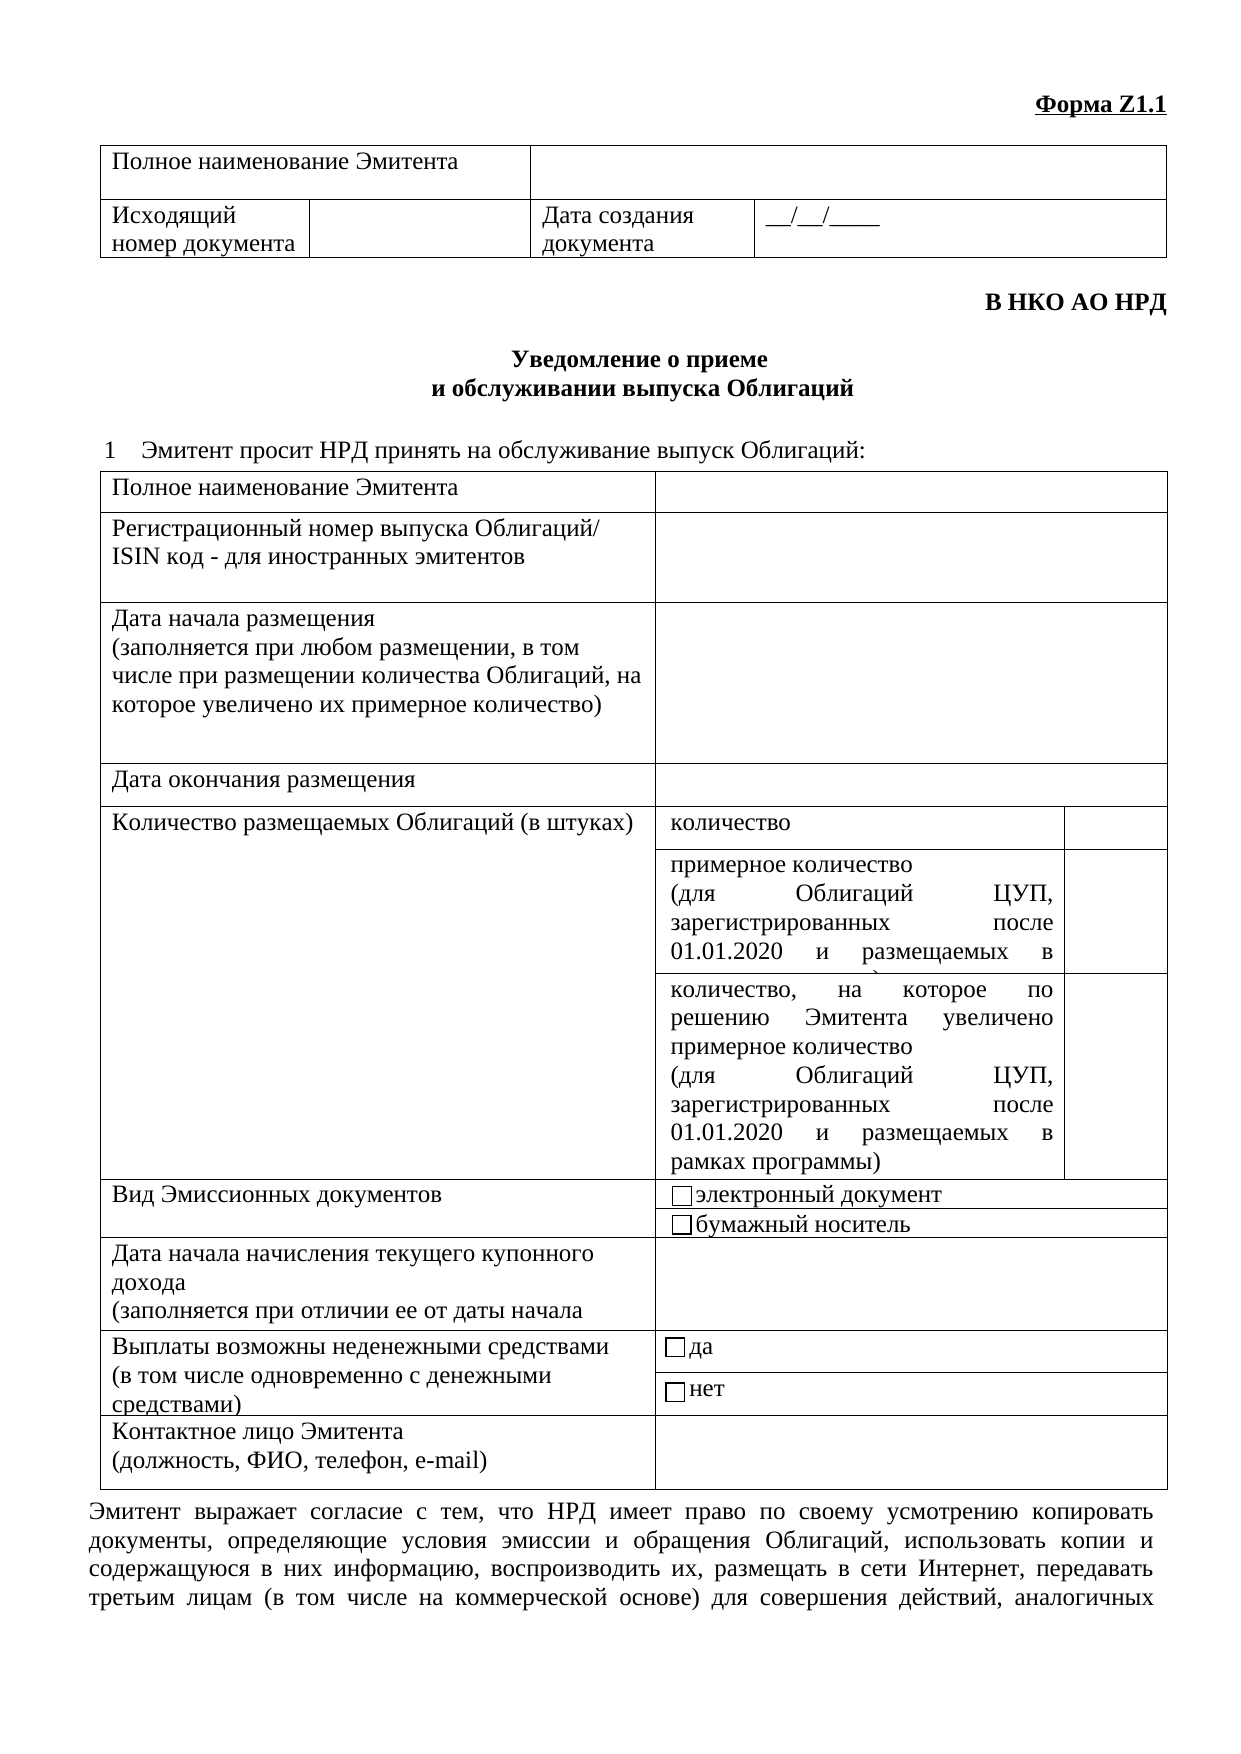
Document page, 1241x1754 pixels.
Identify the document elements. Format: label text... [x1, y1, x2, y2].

table_cell Выплаты возможны неденежными средствами (в том числе одновременно с денежными средствами) [101, 1331, 655, 1415]
table_cell [310, 200, 530, 257]
table_cell да [656, 1331, 1167, 1372]
table_cell Дата начала начисления текущего купонного дохода (заполняется при отличии ее от даты начала размещения) [101, 1238, 655, 1330]
table_cell [656, 1238, 1167, 1330]
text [89, 1496, 1155, 1611]
table_cell Дата окончания размещения [101, 764, 655, 806]
table_cell электронный документ [656, 1180, 1167, 1208]
text Уведомление о приеме и обслуживании выпуска Облигаций [118, 344, 1167, 429]
table_cell [1065, 807, 1167, 848]
table_cell [656, 603, 1167, 763]
table_cell Дата начала размещения (заполняется при любом размещении, в том числе при размещении количества Облигаций, на которое увеличено их примерное количество) [101, 603, 655, 763]
table_cell __/__/____ [755, 200, 1166, 257]
table_cell [656, 1416, 1167, 1489]
table_cell Вид Эмиссионных документов [101, 1180, 655, 1237]
text В НКО АО НРД [118, 258, 1167, 344]
table_cell [1065, 974, 1167, 1178]
table_cell [656, 513, 1167, 602]
table_cell Количество размещаемых Облигаций (в штуках) [101, 807, 655, 1178]
table_cell Исходящий номер документа [101, 200, 309, 257]
table_cell Контактное лицо Эмитента (должность, ФИО, телефон, e-mail) [101, 1416, 655, 1489]
table_cell количество [656, 807, 1064, 848]
table_cell количество, на которое по решению Эмитента увеличено примерное количество (для Облигаций ЦУП, зарегистрированных после 01.01.2020 и размещаемых в рамках программы) [656, 974, 1064, 1178]
table_cell [656, 764, 1167, 806]
table_cell бумажный носитель [656, 1209, 1167, 1237]
table_cell примерное количество (для Облигаций ЦУП, зарегистрированных после 01.01.2020 и размещаемых в рамках программы) [656, 850, 1064, 973]
table_header [656, 472, 1167, 512]
table_header Полное наименование Эмитента [101, 146, 530, 199]
table_cell нет [656, 1373, 1167, 1415]
table_cell Регистрационный номер выпуска Облигаций/ ISIN код - для иностранных эмитентов [101, 513, 655, 602]
table_cell Дата создания документа [531, 200, 754, 257]
text Форма Z1.1 [89, 89, 1167, 145]
list Эмитент просит НРД принять на обслуживание выпуск Облигаций: [103, 436, 1155, 464]
table_cell [1065, 850, 1167, 973]
table_header Полное наименование Эмитента [101, 472, 655, 512]
table_header [531, 146, 1166, 199]
